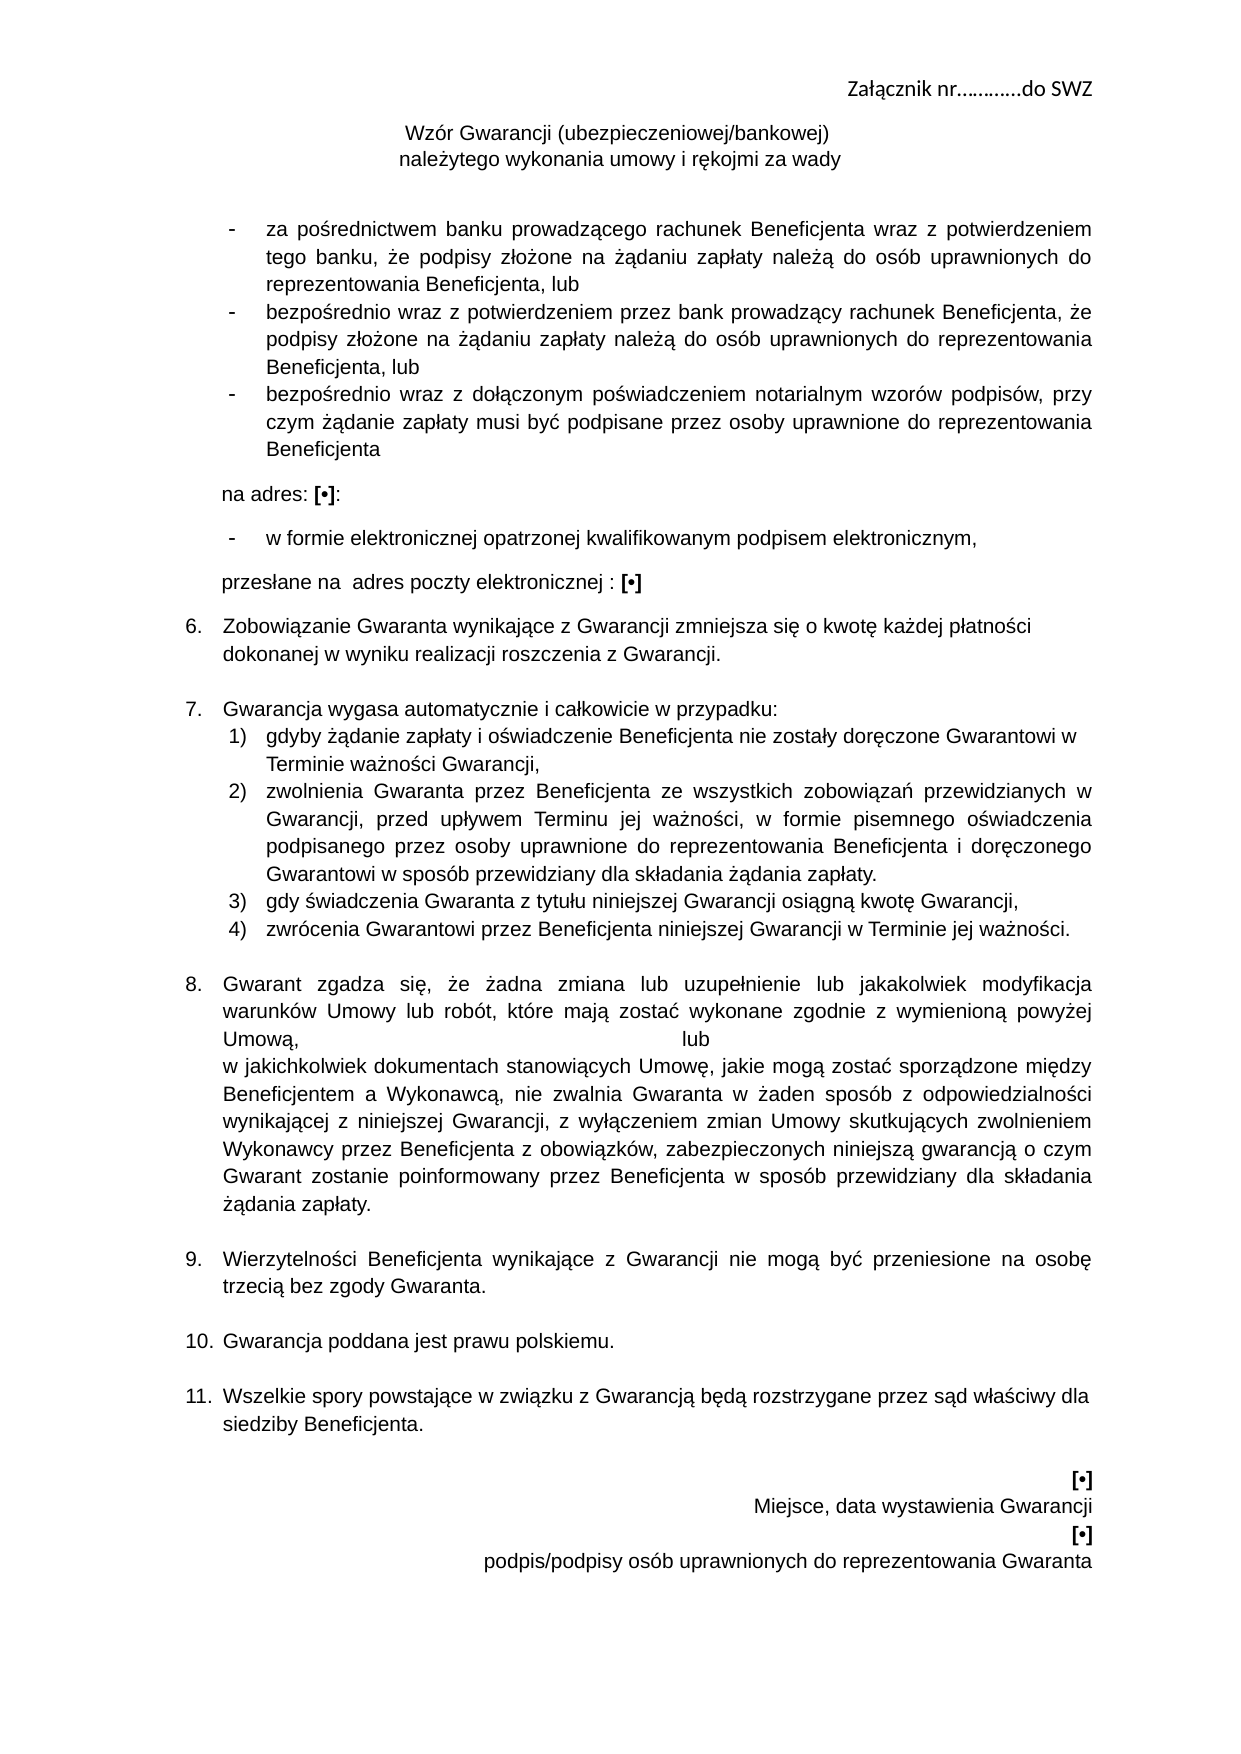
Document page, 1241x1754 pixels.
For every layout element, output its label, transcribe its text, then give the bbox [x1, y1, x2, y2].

list bezpośrednio wraz z potwierdzeniem przez bank prowadzący rachunek Beneficjenta, że podpisy złożone na żądaniu zapłaty należą do osób uprawnionych do reprezentowania Beneficjenta, lub [228, 299, 1093, 379]
list Zobowiązanie Gwaranta wynikające z Gwarancji zmniejsza się o kwotę każdej płatności dokonanej w wyniku realizacji roszczenia z Gwarancji. [185, 614, 1093, 666]
list Gwarancja poddana jest prawu polskiemu. [185, 1329, 1093, 1353]
list [•] [223, 1522, 1093, 1546]
list Wszelkie spory powstające w związku z Gwarancją będą rozstrzygane przez sąd właściwy dla siedziby Beneficjenta. [185, 1384, 1093, 1436]
list zwrócenia Gwarantowi przez Beneficjenta niniejszej Gwarancji w Terminie jej ważności. [228, 917, 1093, 941]
list gdy świadczenia Gwaranta z tytułu niniejszej Gwarancji osiągną kwotę Gwarancji, [228, 889, 1093, 913]
list Gwarant zgadza się, że żadna zmiana lub uzupełnienie lub jakakolwiek modyfikacja warunków Umowy lub robót, które mają zostać wykonane zgodnie z wymienioną powyżej Umową, lub w jakichkolwiek dokumentach stanowiących Umowę, jakie mogą zostać sporządzone między Beneficjentem a Wykonawcą, nie zwalnia Gwaranta w żaden sposób z odpowiedzialności wynikającej z niniejszej Gwarancji, z wyłączeniem zmian Umowy skutkujących zwolnieniem Wykonawcy przez Beneficjenta z obowiązków, zabezpieczonych niniejszą gwarancją o czym Gwarant zostanie poinformowany przez Beneficjenta w sposób przewidziany dla składania żądania zapłaty. [185, 972, 1093, 1216]
text na adres: [•]: [148, 481, 1093, 505]
list za pośrednictwem banku prowadzącego rachunek Beneficjenta wraz z potwierdzeniem tego banku, że podpisy złożone na żądaniu zapłaty należą do osób uprawnionych do reprezentowania Beneficjenta, lub [228, 217, 1093, 296]
list gdyby żądanie zapłaty i oświadczenie Beneficjenta nie zostały doręczone Gwarantowi w Terminie ważności Gwarancji, [228, 724, 1093, 776]
list Wierzytelności Beneficjenta wynikające z Gwarancji nie mogą być przeniesione na osobę trzecią bez zgody Gwaranta. [185, 1247, 1093, 1298]
list Gwarancja wygasa automatycznie i całkowicie w przypadku: [185, 697, 1093, 721]
list Miejsce, data wystawienia Gwarancji [223, 1494, 1093, 1518]
text przesłane na adres poczty elektronicznej : [•] [148, 570, 1093, 594]
list bezpośrednio wraz z dołączonym poświadczeniem notarialnym wzorów podpisów, przy czym żądanie zapłaty musi być podpisane przez osoby uprawnione do reprezentowania Beneficjenta [228, 382, 1093, 461]
list [•] [223, 1467, 1093, 1491]
list w formie elektronicznej opatrzonej kwalifikowanym podpisem elektronicznym, [228, 526, 1093, 550]
list podpis/podpisy osób uprawnionych do reprezentowania Gwaranta [223, 1549, 1093, 1573]
list zwolnienia Gwaranta przez Beneficjenta ze wszystkich zobowiązań przewidzianych w Gwarancji, przed upływem Terminu jej ważności, w formie pisemnego oświadczenia podpisanego przez osoby uprawnione do reprezentowania Beneficjenta i doręczonego Gwarantowi w sposób przewidziany dla składania żądania zapłaty. [228, 779, 1093, 886]
